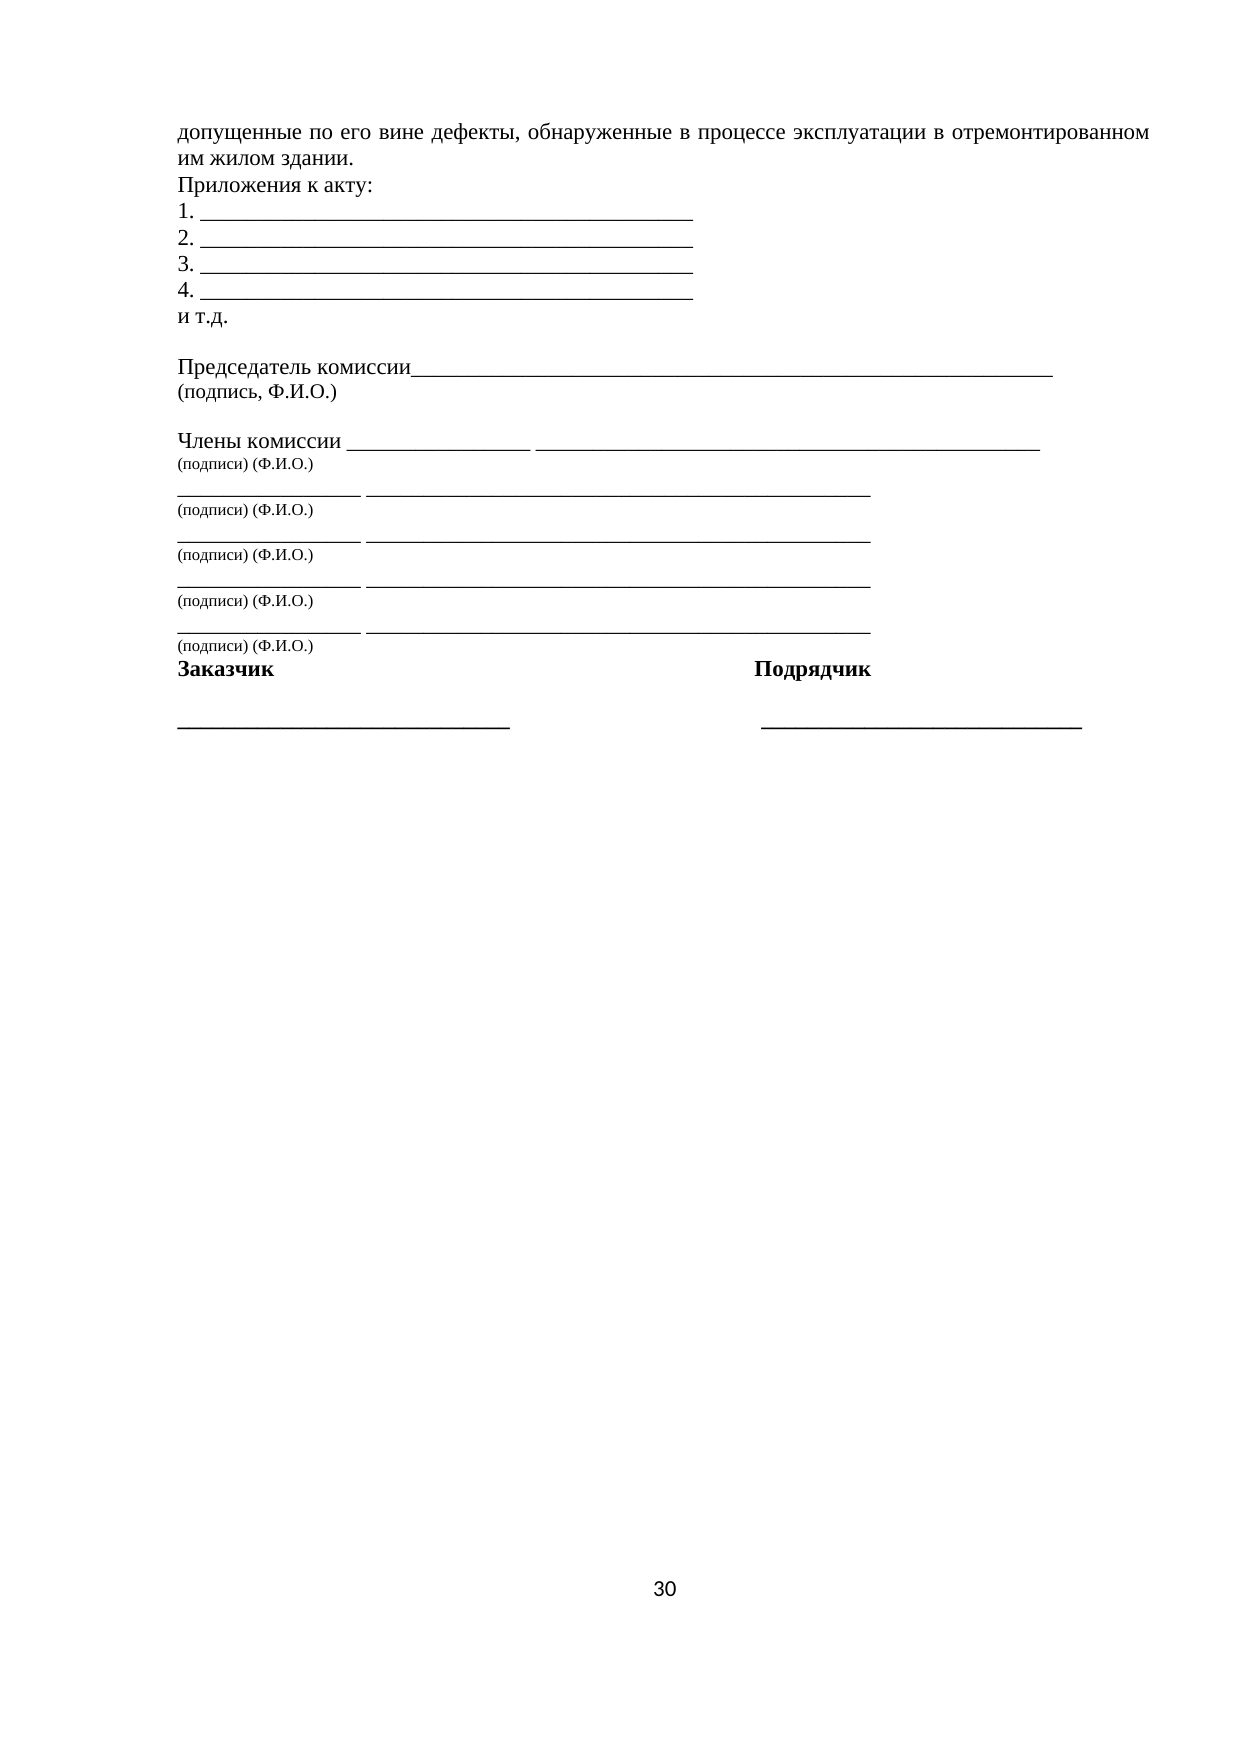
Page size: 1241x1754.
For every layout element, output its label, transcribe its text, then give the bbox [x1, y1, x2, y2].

text Председатель комиссии________________________________________________________ [177, 353, 1152, 379]
text 1. ___________________________________________ [177, 197, 1152, 223]
text ________________ ____________________________________________ [177, 609, 1152, 636]
text _____________________________ ____________________________ [177, 706, 1152, 732]
text Члены комиссии ________________ ____________________________________________ [177, 427, 1152, 454]
text и т.д. [177, 303, 1152, 329]
text (подпись, Ф.И.О.) [177, 379, 1152, 403]
text (подписи) (Ф.И.О.) [177, 636, 1152, 655]
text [177, 118, 1152, 171]
text ________________ ____________________________________________ [177, 564, 1152, 590]
text (подписи) (Ф.И.О.) [177, 590, 1152, 609]
text ________________ ____________________________________________ [177, 518, 1152, 545]
text 2. ___________________________________________ [177, 223, 1152, 250]
text Приложения к акту: [177, 171, 1152, 197]
text 3. ___________________________________________ [177, 250, 1152, 276]
text Заказчик Подрядчик [177, 655, 1152, 681]
text (подписи) (Ф.И.О.) [177, 454, 1152, 473]
text 4. ___________________________________________ [177, 276, 1152, 303]
text (подписи) (Ф.И.О.) [177, 545, 1152, 564]
text ________________ ____________________________________________ [177, 473, 1152, 499]
text (подписи) (Ф.И.О.) [177, 499, 1152, 518]
